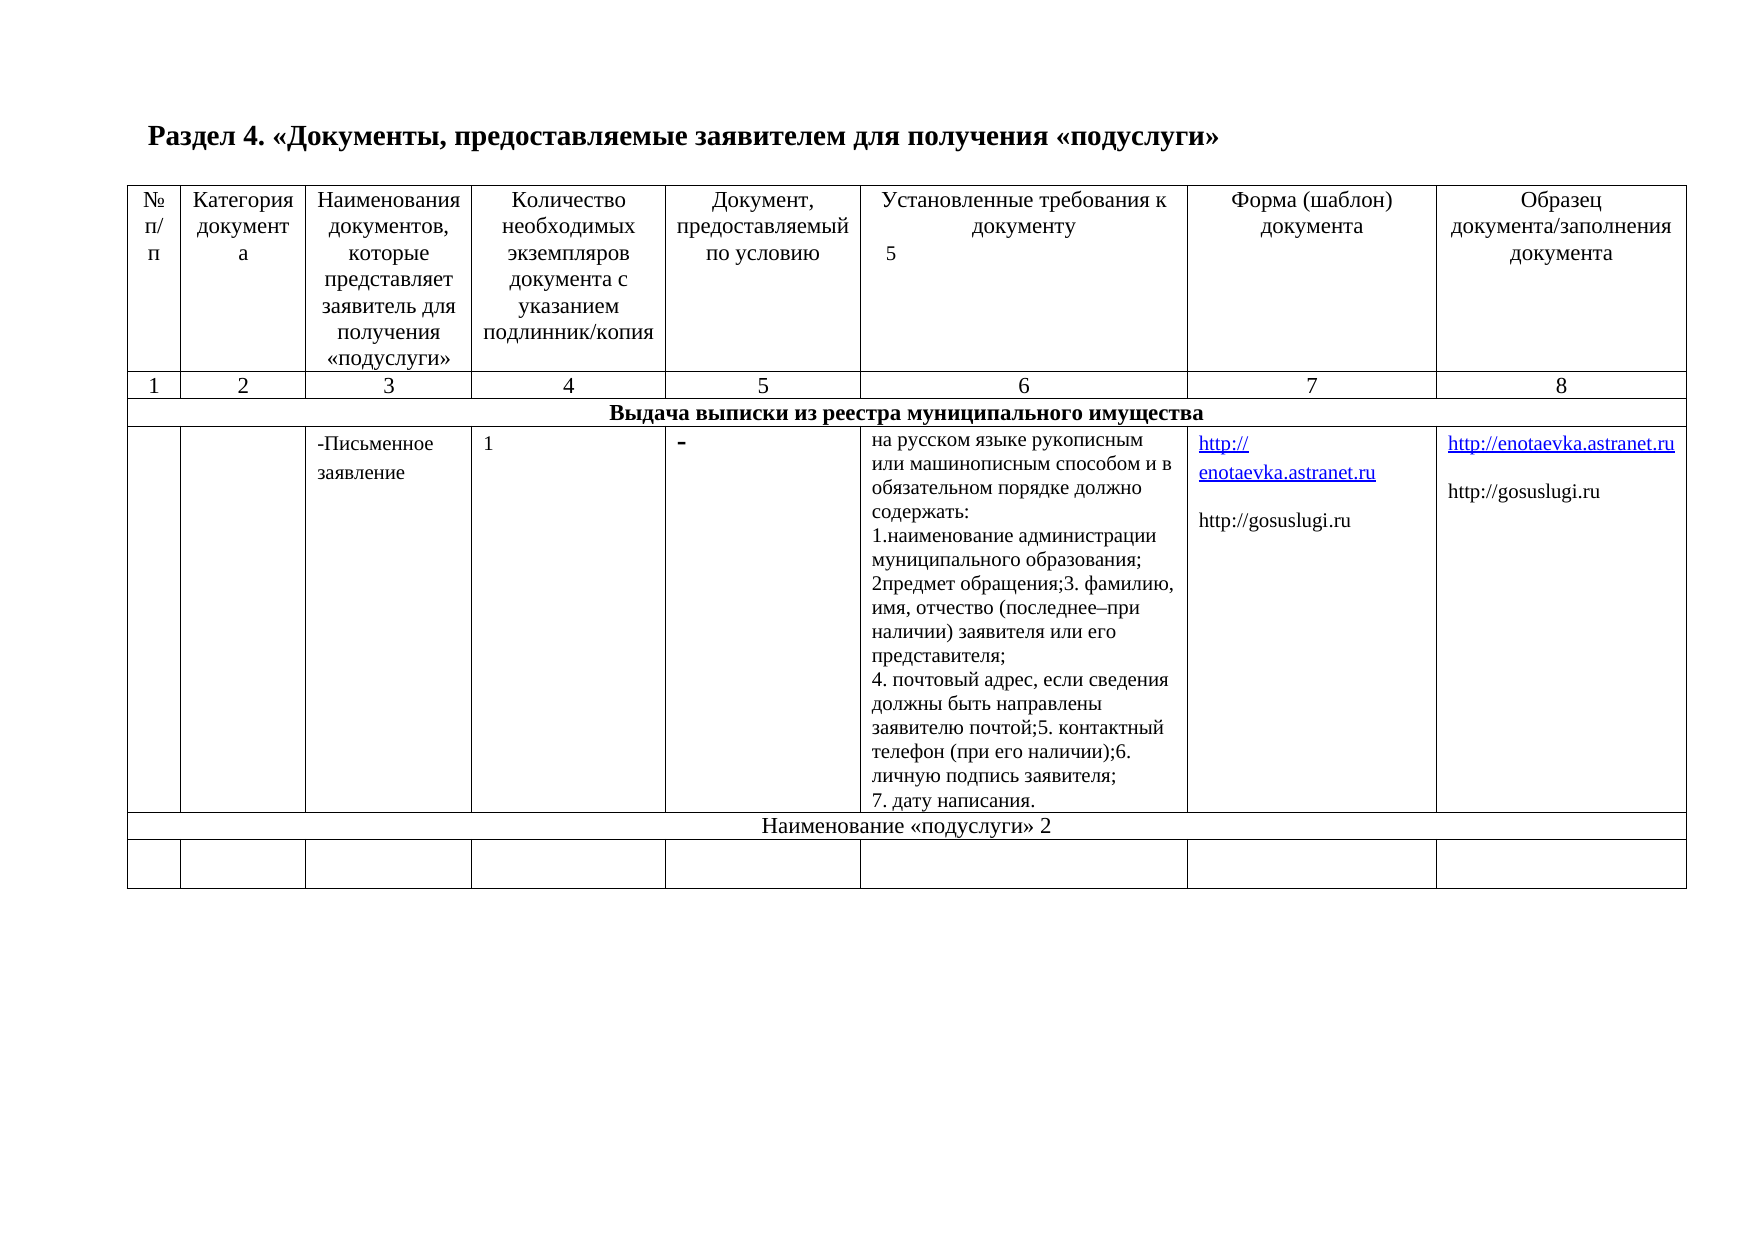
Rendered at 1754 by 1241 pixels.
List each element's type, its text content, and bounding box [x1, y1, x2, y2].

table_header Форма (шаблон) документа [1188, 186, 1436, 371]
table_header Количество необходимых экземпляров документа с указанием подлинник/копия [472, 186, 665, 371]
table_header Образец документа/заполнения документа [1437, 186, 1686, 371]
table_cell [861, 840, 1187, 888]
table_header Установленные требования к документу [861, 186, 1187, 371]
table_cell [128, 427, 180, 812]
table_header Документ, предоставляемый по условию [666, 186, 860, 371]
table_cell [1437, 840, 1686, 888]
table_cell Выдача выписки из реестра муниципального имущества [128, 399, 1686, 426]
table_cell [472, 840, 665, 888]
table_cell [181, 840, 305, 888]
table_cell 7 [1188, 372, 1436, 398]
table_cell [1188, 840, 1436, 888]
table_cell - [666, 427, 860, 812]
table_cell 1 [128, 372, 180, 398]
table_cell [666, 840, 860, 888]
table_cell http://enotaevka.astranet.ru http://gosuslugi.ru [1188, 427, 1436, 812]
table_cell 8 [1437, 372, 1686, 398]
table_cell 1 [472, 427, 665, 812]
table_cell [128, 840, 180, 888]
table_cell 4 [472, 372, 665, 398]
table_cell -Письменное заявление [306, 427, 471, 812]
table_cell [306, 840, 471, 888]
table_header Наименования документов, которые представляет заявитель для получения «подуслуги» [306, 186, 471, 371]
table_header Категория документа [181, 186, 305, 371]
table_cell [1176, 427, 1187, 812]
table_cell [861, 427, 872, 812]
text Раздел 4. «Документы, предоставляемые заявителем для получения «подуслуги» [148, 118, 1665, 152]
table_cell 2 [181, 372, 305, 398]
table_cell 6 [861, 372, 1187, 398]
table_cell [181, 427, 305, 812]
table_cell http://enotaevka.astranet.ru http://gosuslugi.ru [1437, 427, 1686, 812]
table_cell 5 [666, 372, 860, 398]
table_cell Наименование «подуслуги» 2 [128, 813, 1686, 839]
table_cell 3 [306, 372, 471, 398]
table_header № п/п [128, 186, 180, 371]
